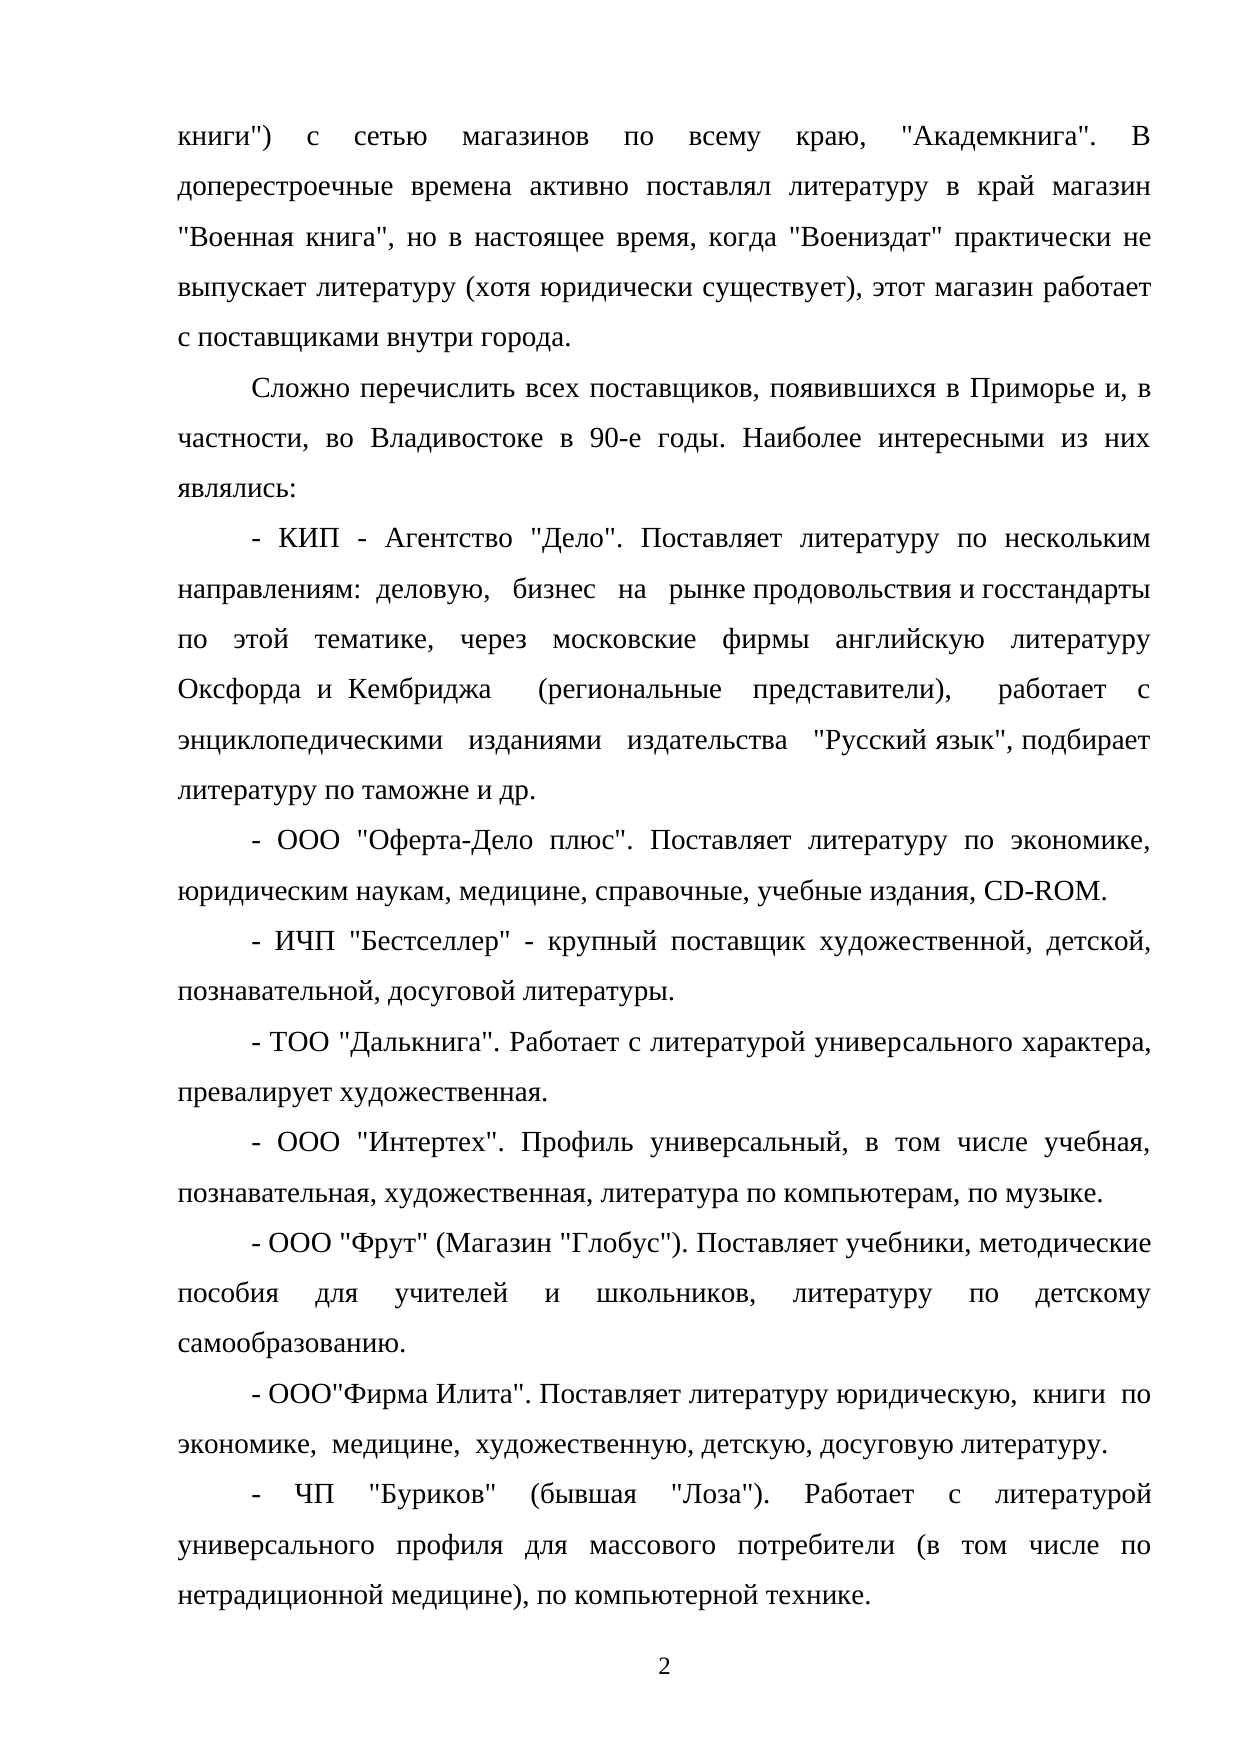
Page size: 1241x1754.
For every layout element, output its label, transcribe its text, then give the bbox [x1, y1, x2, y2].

text - ТОО "Далькнига". Работает с литературой универсального характера, превалирует художественная. [177, 1024, 1152, 1108]
text - КИП - Агентство "Дело". Поставляет литературу по нескольким направлениям: деловую, бизнес на рынке продовольствия и госстандарты по этой тематике, через московские фирмы английскую литературу Оксфорда и Кембриджа (региональные представители), работает с энциклопедическими изданиями издательства "Русский язык", подбирает литературу по таможне и др. [177, 521, 1152, 806]
text - ООО "Фрут" (Магазин "Глобус"). Поставляет учебники, методические пособия для учителей и школьников, литературу по детскому самообразованию. [177, 1225, 1152, 1359]
text - ООО "Оферта-Дело плюс". Поставляет литературу по экономике, юридическим наукам, медицине, справочные, учебные издания, CD-ROM. [177, 822, 1152, 906]
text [177, 118, 1152, 353]
text - ООО "Интертех". Профиль универсальный, в том числе учебная, познавательная, художественная, литература по компьютерам, по музыке. [177, 1124, 1152, 1208]
text - ООО"Фирма Илита". Поставляет литературу юридическую, книги по экономике, медицине, художественную, детскую, досуговую литературу. [177, 1376, 1152, 1460]
text Сложно перечислить всех поставщиков, появившихся в Приморье и, в частности, во Владивостоке в 90-е годы. Наиболее интересными из них являлись: [177, 370, 1152, 504]
text - ИЧП "Бестселлер" - крупный поставщик художественной, детской, познавательной, досуговой литературы. [177, 923, 1152, 1007]
text - ЧП "Буриков" (бывшая "Лоза"). Работает с литературой универсального профиля для массового потребители (в том числе по нетрадиционной медицине), по компьютерной технике. [177, 1477, 1152, 1611]
